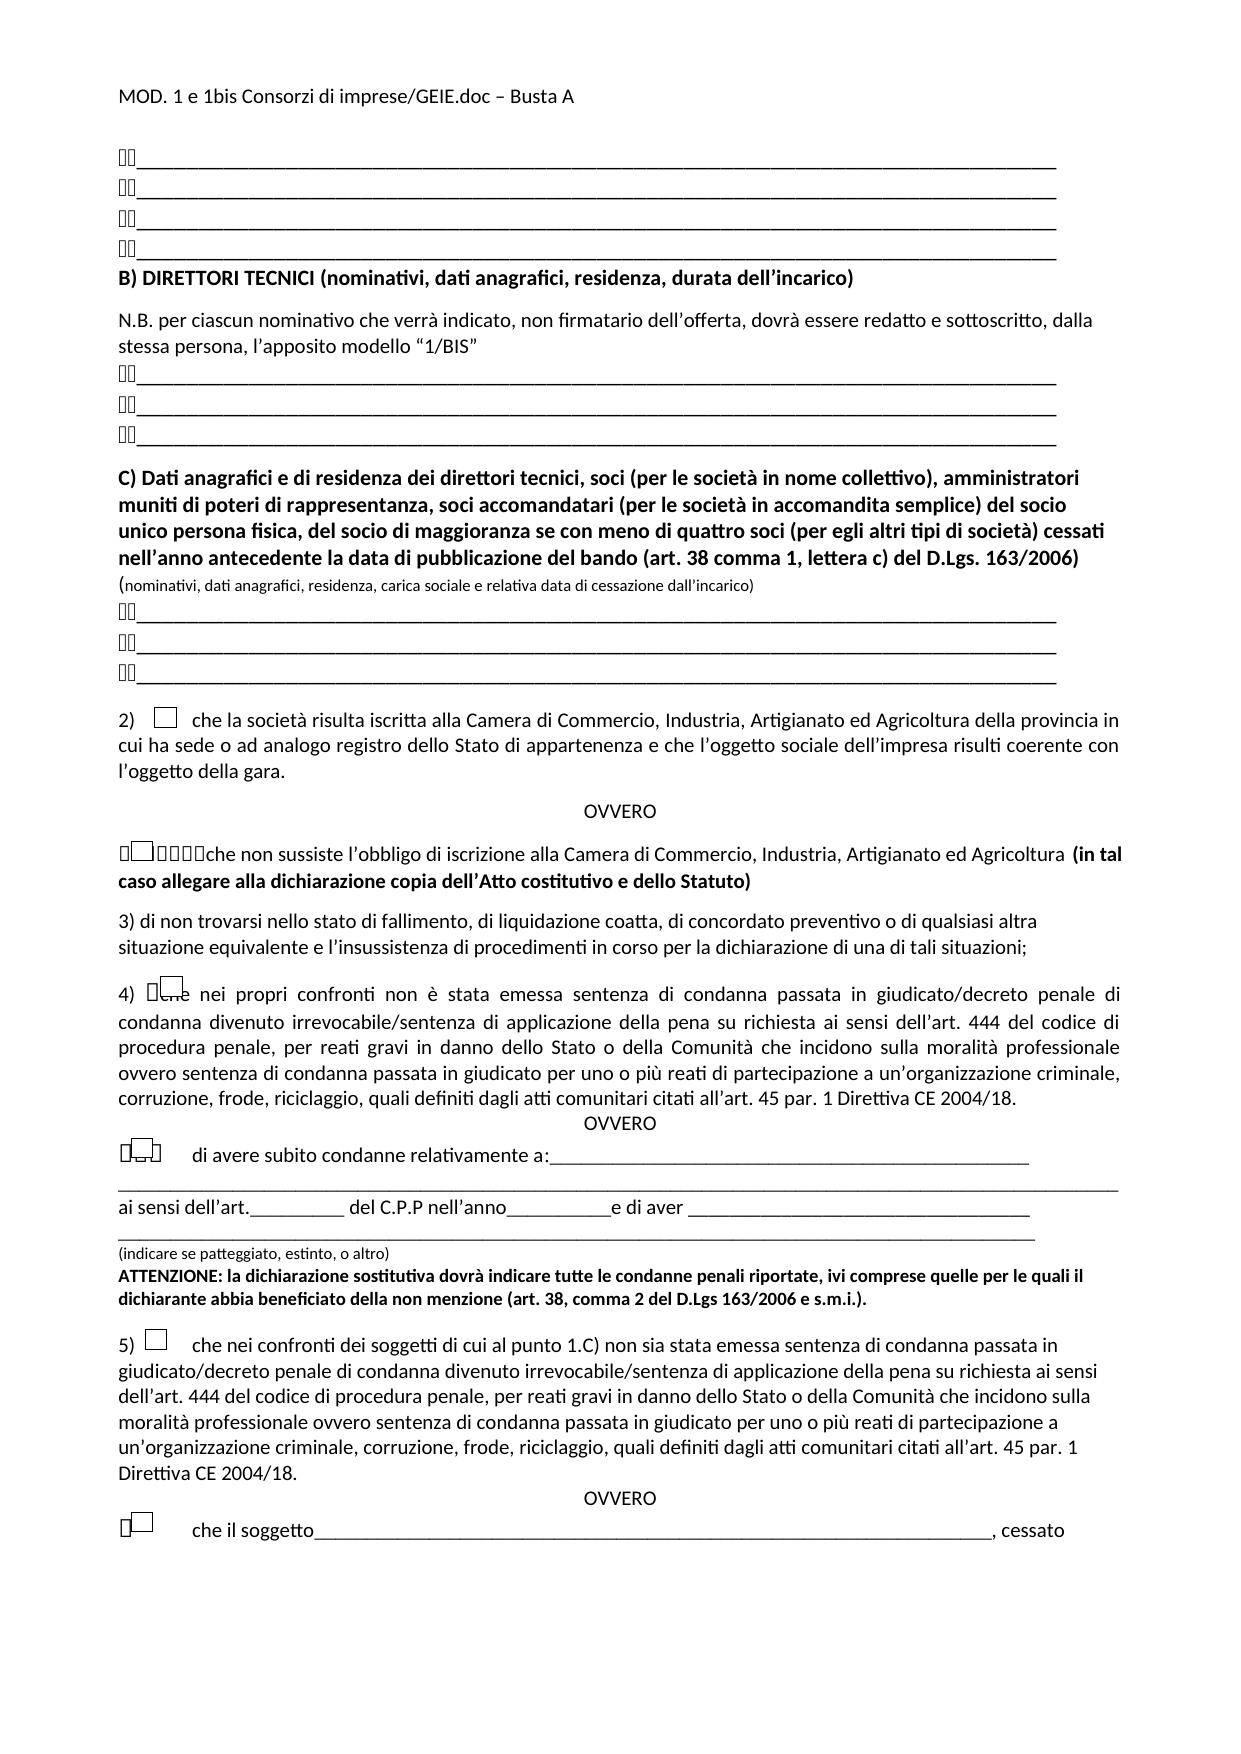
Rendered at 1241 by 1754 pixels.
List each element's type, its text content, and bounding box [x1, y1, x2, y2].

text 2) che la società risulta iscritta alla Camera di Commercio, Industria, Artigianato ed Agricoltura della provincia in cui ha sede o ad analogo registro dello Stato di appartenenza e che l’oggetto sociale dell’impresa risulti coerente con l’oggetto della gara. [118, 707, 1122, 783]
text ________________________________________________________________________________________________ [118, 1170, 1122, 1194]
text (nominativi, dati anagrafici, residenza, carica sociale e relativa data di cessazione dall’incarico) [118, 571, 1122, 596]
text  che il soggetto_________________________________________________________________, cessato [118, 1511, 1122, 1544]
text __________________________________________________________________________ [118, 142, 1122, 173]
text OVVERO [118, 1485, 1122, 1511]
text ________________________________________________________________________________________ [118, 1219, 1122, 1243]
text B) DIRETTORI TECNICI (nominativi, dati anagrafici, residenza, durata dell’incarico) [118, 264, 1122, 291]
text ai sensi dell’art._________ del C.P.P nell’anno__________e di aver _________________________________ [118, 1194, 1122, 1219]
text 5) che nei confronti dei soggetti di cui al punto 1.C) non sia stata emessa sentenza di condanna passata in giudicato/decreto penale di condanna divenuto irrevocabile/sentenza di applicazione della pena su richiesta ai sensi dell’art. 444 del codice di procedura penale, per reati gravi in danno dello Stato o della Comunità che incidono sulla moralità professionale ovvero sentenza di condanna passata in giudicato per uno o più reati di partecipazione a un’organizzazione criminale, corruzione, frode, riciclaggio, quali definiti dagli atti comunitari citati all’art. 45 par. 1 Direttiva CE 2004/18. [118, 1333, 1122, 1485]
text 4) che nei propri confronti non è stata emessa sentenza di condanna passata in giudicato/decreto penale di condanna divenuto irrevocabile/sentenza di applicazione della pena su richiesta ai sensi dell’art. 444 del codice di procedura penale, per reati gravi in danno dello Stato o della Comunità che incidono sulla moralità professionale ovvero sentenza di condanna passata in giudicato per uno o più reati di partecipazione a un’organizzazione criminale, corruzione, frode, riciclaggio, quali definiti dagli atti comunitari citati all’art. 45 par. 1 Direttiva CE 2004/18. [118, 975, 1122, 1111]
text OVVERO [118, 1111, 1122, 1136]
text C) Dati anagrafici e di residenza dei direttori tecnici, soci (per le società in nome collettivo), amministratori muniti di poteri di rappresentanza, soci accomandatari (per le società in accomandita semplice) del socio unico persona fisica, del socio di maggioranza se con meno di quattro soci (per egli altri tipi di società) cessati nell’anno antecedente la data di pubblicazione del bando (art. 38 comma 1, lettera c) del D.Lgs. 163/2006) [118, 464, 1122, 571]
text che non sussiste l’obbligo di iscrizione alla Camera di Commercio, Industria, Artigianato ed Agricoltura (in tal caso allegare alla dichiarazione copia dell’Atto costitutivo e dello Statuto) [118, 839, 1122, 893]
text 3) di non trovarsi nello stato di fallimento, di liquidazione coatta, di concordato preventivo o di qualsiasi altra [118, 909, 1122, 934]
text __________________________________________________________________________ [118, 389, 1122, 419]
text situazione equivalente e l’insussistenza di procedimenti in corso per la dichiarazione di una di tali situazioni; [118, 934, 1122, 959]
text __________________________________________________________________________ [118, 173, 1122, 203]
text __________________________________________________________________________ [118, 596, 1122, 627]
text __________________________________________________________________________ [118, 627, 1122, 657]
text __________________________________________________________________________ [118, 358, 1122, 389]
text OVVERO [118, 799, 1122, 824]
text (indicare se patteggiato, estinto, o altro) [118, 1243, 1122, 1264]
text N.B. per ciascun nominativo che verrà indicato, non firmatario dell’offerta, dovrà essere redatto e sottoscritto, dalla stessa persona, l’apposito modello “1/BIS” [118, 308, 1122, 358]
text __________________________________________________________________________ [118, 203, 1122, 234]
text __________________________________________________________________________ [118, 657, 1122, 688]
text  di avere subito condanne relativamente a:______________________________________________ [118, 1136, 1122, 1170]
text __________________________________________________________________________ [118, 419, 1122, 450]
text __________________________________________________________________________ [118, 234, 1122, 264]
